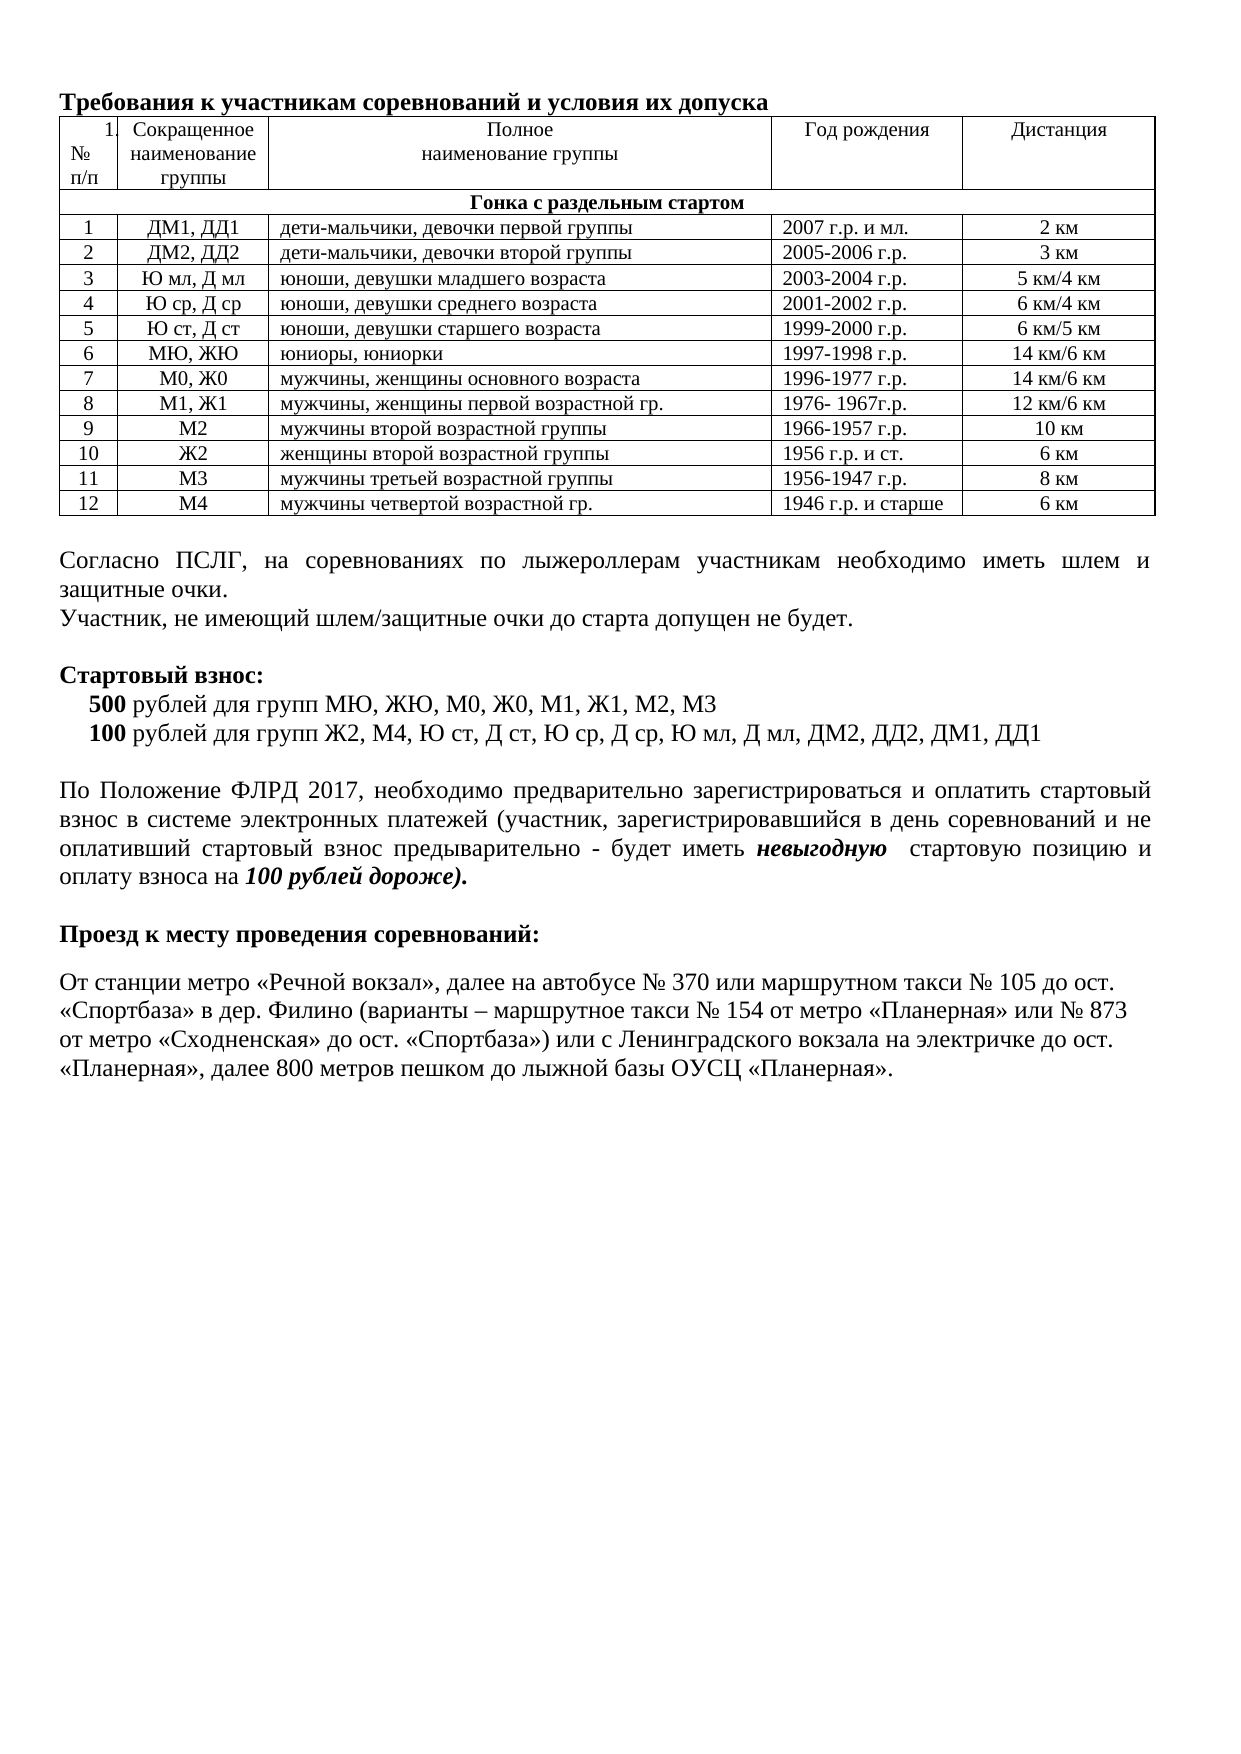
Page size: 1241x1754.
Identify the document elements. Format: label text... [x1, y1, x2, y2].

table_cell 12 км/6 км [963, 391, 1154, 415]
text Стартовый взнос: [59, 660, 1152, 689]
table_cell юноши, девушки младшего возраста [269, 265, 771, 289]
table_cell 6 км [963, 441, 1154, 465]
table_cell 8 [60, 391, 117, 415]
table_cell юниоры, юниорки [269, 341, 771, 365]
table_cell ДМ2, ДД2 [118, 240, 268, 264]
table_cell 1966-1957 г.р. [772, 416, 962, 440]
table_cell 2 км [963, 215, 1154, 239]
text Участник, не имеющий шлем/защитные очки до старта допущен не будет. [59, 603, 1152, 631]
table_cell дети-мальчики, девочки второй группы [269, 240, 771, 264]
table_cell 14 км/6 км [963, 341, 1154, 365]
table_cell Ю мл, Д мл [118, 265, 268, 289]
table_header Год рождения [772, 117, 962, 189]
table_cell 1996-1977 г.р. [772, 366, 962, 390]
table_cell 8 км [963, 466, 1154, 490]
table_cell дети-мальчики, девочки первой группы [269, 215, 771, 239]
table_cell Ю ср, Д ср [118, 291, 268, 314]
table_cell 1956-1947 г.р. [772, 466, 962, 490]
text 500 рублей для групп МЮ, ЖЮ, М0, Ж0, М1, Ж1, М2, М3 [59, 689, 1152, 718]
table_cell М0, Ж0 [118, 366, 268, 390]
table_cell мужчины третьей возрастной группы [269, 466, 771, 490]
table_cell 2005-2006 г.р. [772, 240, 962, 264]
table_cell М3 [118, 466, 268, 490]
table_cell МЮ, ЖЮ [118, 341, 268, 365]
table_cell 6 [60, 341, 117, 365]
table_cell ДМ1, ДД1 [118, 215, 268, 239]
table_cell М4 [118, 491, 268, 515]
table_header № № п/п [60, 117, 117, 189]
table_cell М1, Ж1 [118, 391, 268, 415]
table_cell 9 [60, 416, 117, 440]
table_cell 1946 г.р. и старше [772, 491, 962, 515]
table_cell мужчины второй возрастной группы [269, 416, 771, 440]
table_cell 5 км/4 км [963, 265, 1154, 289]
table_cell 2001-2002 г.р. [772, 291, 962, 314]
text Согласно ПСЛГ, на соревнованиях по лыжероллерам участникам необходимо иметь шлем и защитные очки. [59, 545, 1152, 603]
table_cell 1956 г.р. и ст. [772, 441, 962, 465]
table_cell юноши, девушки старшего возраста [269, 316, 771, 340]
text 100 рублей для групп Ж2, М4, Ю ст, Д ст, Ю ср, Д ср, Ю мл, Д мл, ДМ2, ДД2, ДМ1, ДД1 [59, 718, 1152, 746]
table_cell 10 км [963, 416, 1154, 440]
table_cell 14 км/6 км [963, 366, 1154, 390]
table_cell 2 [60, 240, 117, 264]
table_cell М2 [118, 416, 268, 440]
table_cell мужчины, женщины основного возраста [269, 366, 771, 390]
table_cell 3 км [963, 240, 1154, 264]
table_cell 3 [60, 265, 117, 289]
table_cell 1999-2000 г.р. [772, 316, 962, 340]
table_cell 1976- 1967г.р. [772, 391, 962, 415]
table_cell мужчины, женщины первой возрастной гр. [269, 391, 771, 415]
text Требования к участникам соревнований и условия их допуска [59, 87, 1152, 116]
table_cell 1 [60, 215, 117, 239]
table_cell 2007 г.р. и мл. [772, 215, 962, 239]
table_cell 12 [60, 491, 117, 515]
table_cell юноши, девушки среднего возраста [269, 291, 771, 314]
table_cell 5 [60, 316, 117, 340]
table_cell 1997-1998 г.р. [772, 341, 962, 365]
table_header Сокращенное наименование группы [118, 117, 268, 189]
table_cell 11 [60, 466, 117, 490]
text От станции метро «Речной вокзал», далее на автобусе № 370 или маршрутном такси № 105 до ост. «Спортбаза» в дер. Филино (варианты – маршрутное такси № 154 от метро «Планерная» или № 873 от метро «Сходненская» до ост. «Спортбаза») или с Ленинградского вокзала на электричке до ост. «Планерная», далее 800 метров пешком до лыжной базы ОУСЦ «Планерная». [59, 967, 1152, 1082]
table_cell 6 км/5 км [963, 316, 1154, 340]
table_cell Гонка с раздельным стартом [60, 190, 1154, 214]
table_cell 6 км [963, 491, 1154, 515]
table_cell 7 [60, 366, 117, 390]
table_cell Ю ст, Д ст [118, 316, 268, 340]
table_cell женщины второй возрастной группы [269, 441, 771, 465]
table_cell 2003-2004 г.р. [772, 265, 962, 289]
table_header Полное наименование группы [269, 117, 771, 189]
text По Положение ФЛРД 2017, необходимо предварительно зарегистрироваться и оплатить стартовый взнос в системе электронных платежей (участник, зарегистрировавшийся в день соревнований и не оплативший стартовый взнос предыварительно - будет иметь невыгодную стартовую позицию и оплату взноса на 100 рублей дороже). [59, 775, 1152, 890]
text Проезд к месту проведения соревнований: [59, 919, 1152, 948]
table_header Дистанция [963, 117, 1154, 189]
table_cell мужчины четвертой возрастной гр. [269, 491, 771, 515]
table_cell Ж2 [118, 441, 268, 465]
table_cell 4 [60, 291, 117, 314]
table_cell 10 [60, 441, 117, 465]
table_cell 6 км/4 км [963, 291, 1154, 314]
